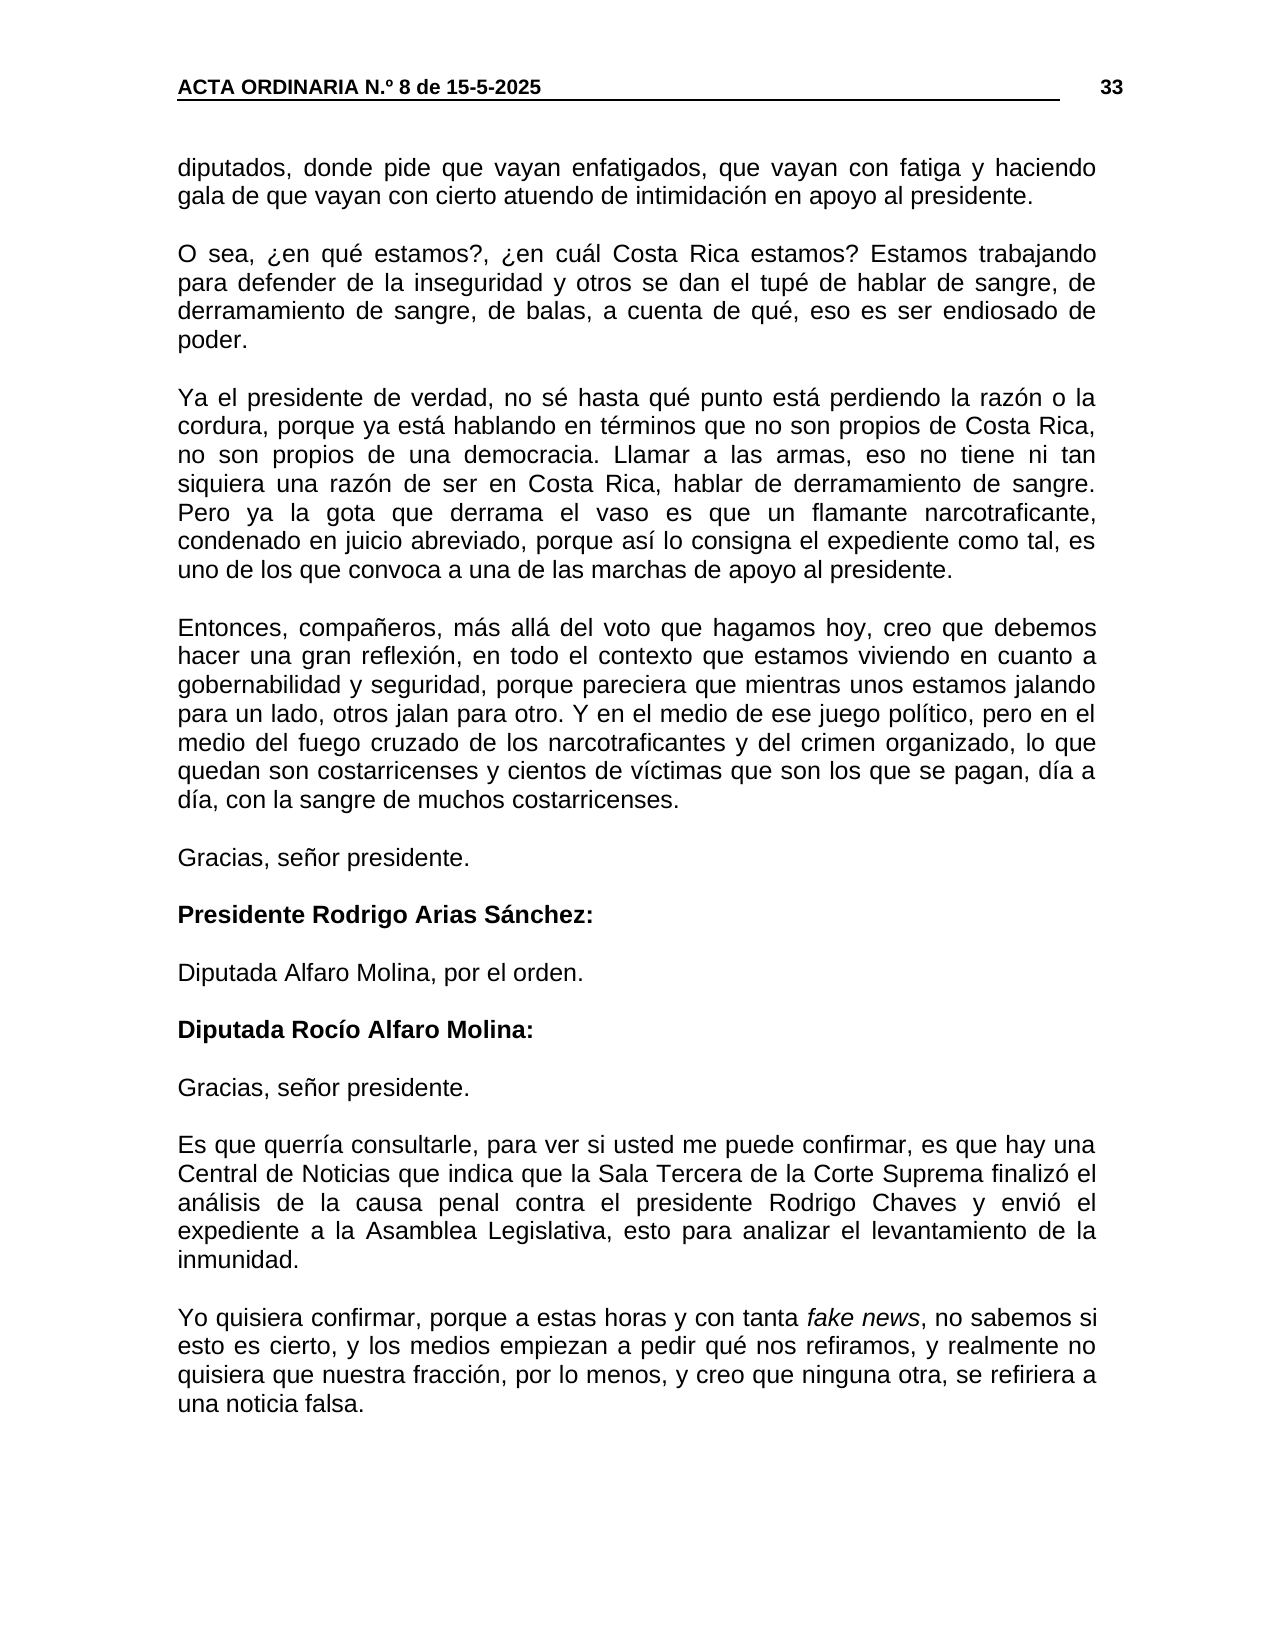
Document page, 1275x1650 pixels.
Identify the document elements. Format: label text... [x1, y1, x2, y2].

text Presidente Rodrigo Arias Sánchez: [177, 900, 1098, 929]
text Diputada Rocío Alfaro Molina: [177, 1015, 1098, 1044]
text Diputada Alfaro Molina, por el orden. [177, 958, 1098, 986]
text O sea, ¿en qué estamos?, ¿en cuál Costa Rica estamos? Estamos trabajando para defender de la inseguridad y otros se dan el tupé de hablar de sangre, de derramamiento de sangre, de balas, a cuenta de qué, eso es ser endiosado de poder. [177, 239, 1098, 354]
text Yo quisiera confirmar, porque a estas horas y con tanta fake news, no sabemos si esto es cierto, y los medios empiezan a pedir qué nos refiramos, y realmente no quisiera que nuestra fracción, por lo menos, y creo que ninguna otra, se refiriera a una noticia falsa. [177, 1303, 1098, 1418]
text Gracias, señor presidente. [177, 1073, 1098, 1101]
text Es que querría consultarle, para ver si usted me puede confirmar, es que hay una Central de Noticias que indica que la Sala Tercera de la Corte Suprema finalizó el análisis de la causa penal contra el presidente Rodrigo Chaves y envió el expediente a la Asamblea Legislativa, esto para analizar el levantamiento de la inmunidad. [177, 1130, 1098, 1274]
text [177, 153, 1098, 210]
text Entonces, compañeros, más allá del voto que hagamos hoy, creo que debemos hacer una gran reflexión, en todo el contexto que estamos viviendo en cuanto a gobernabilidad y seguridad, porque pareciera que mientras unos estamos jalando para un lado, otros jalan para otro. Y en el medio de ese juego político, pero en el medio del fuego cruzado de los narcotraficantes y del crimen organizado, lo que quedan son costarricenses y cientos de víctimas que son los que se pagan, día a día, con la sangre de muchos costarricenses. [177, 613, 1098, 814]
text Gracias, señor presidente. [177, 843, 1098, 871]
text Ya el presidente de verdad, no sé hasta qué punto está perdiendo la razón o la cordura, porque ya está hablando en términos que no son propios de Costa Rica, no son propios de una democracia. Llamar a las armas, eso no tiene ni tan siquiera una razón de ser en Costa Rica, hablar de derramamiento de sangre. Pero ya la gota que derrama el vaso es que un flamante narcotraficante, condenado en juicio abreviado, porque así lo consigna el expediente como tal, es uno de los que convoca a una de las marchas de apoyo al presidente. [177, 383, 1098, 584]
